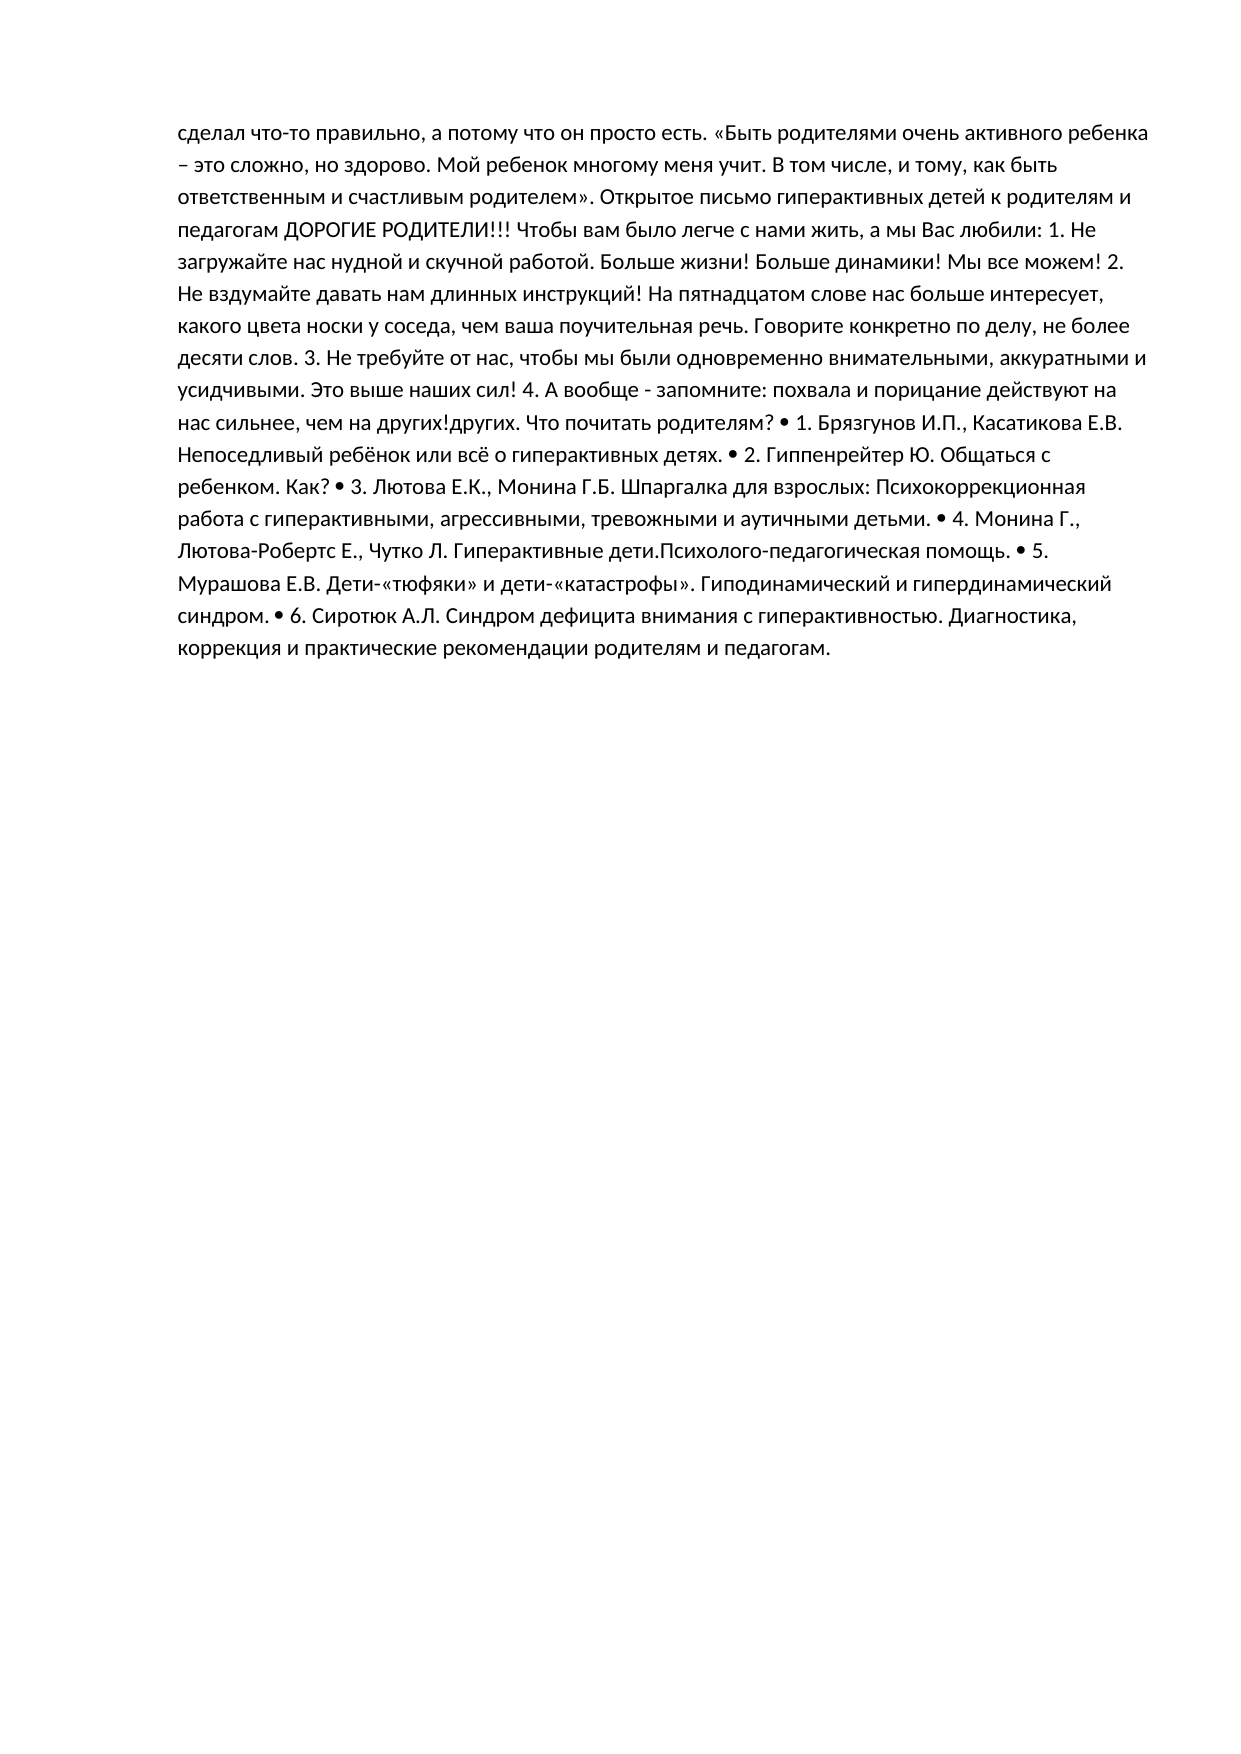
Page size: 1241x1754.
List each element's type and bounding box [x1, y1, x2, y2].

text [177, 118, 1152, 661]
